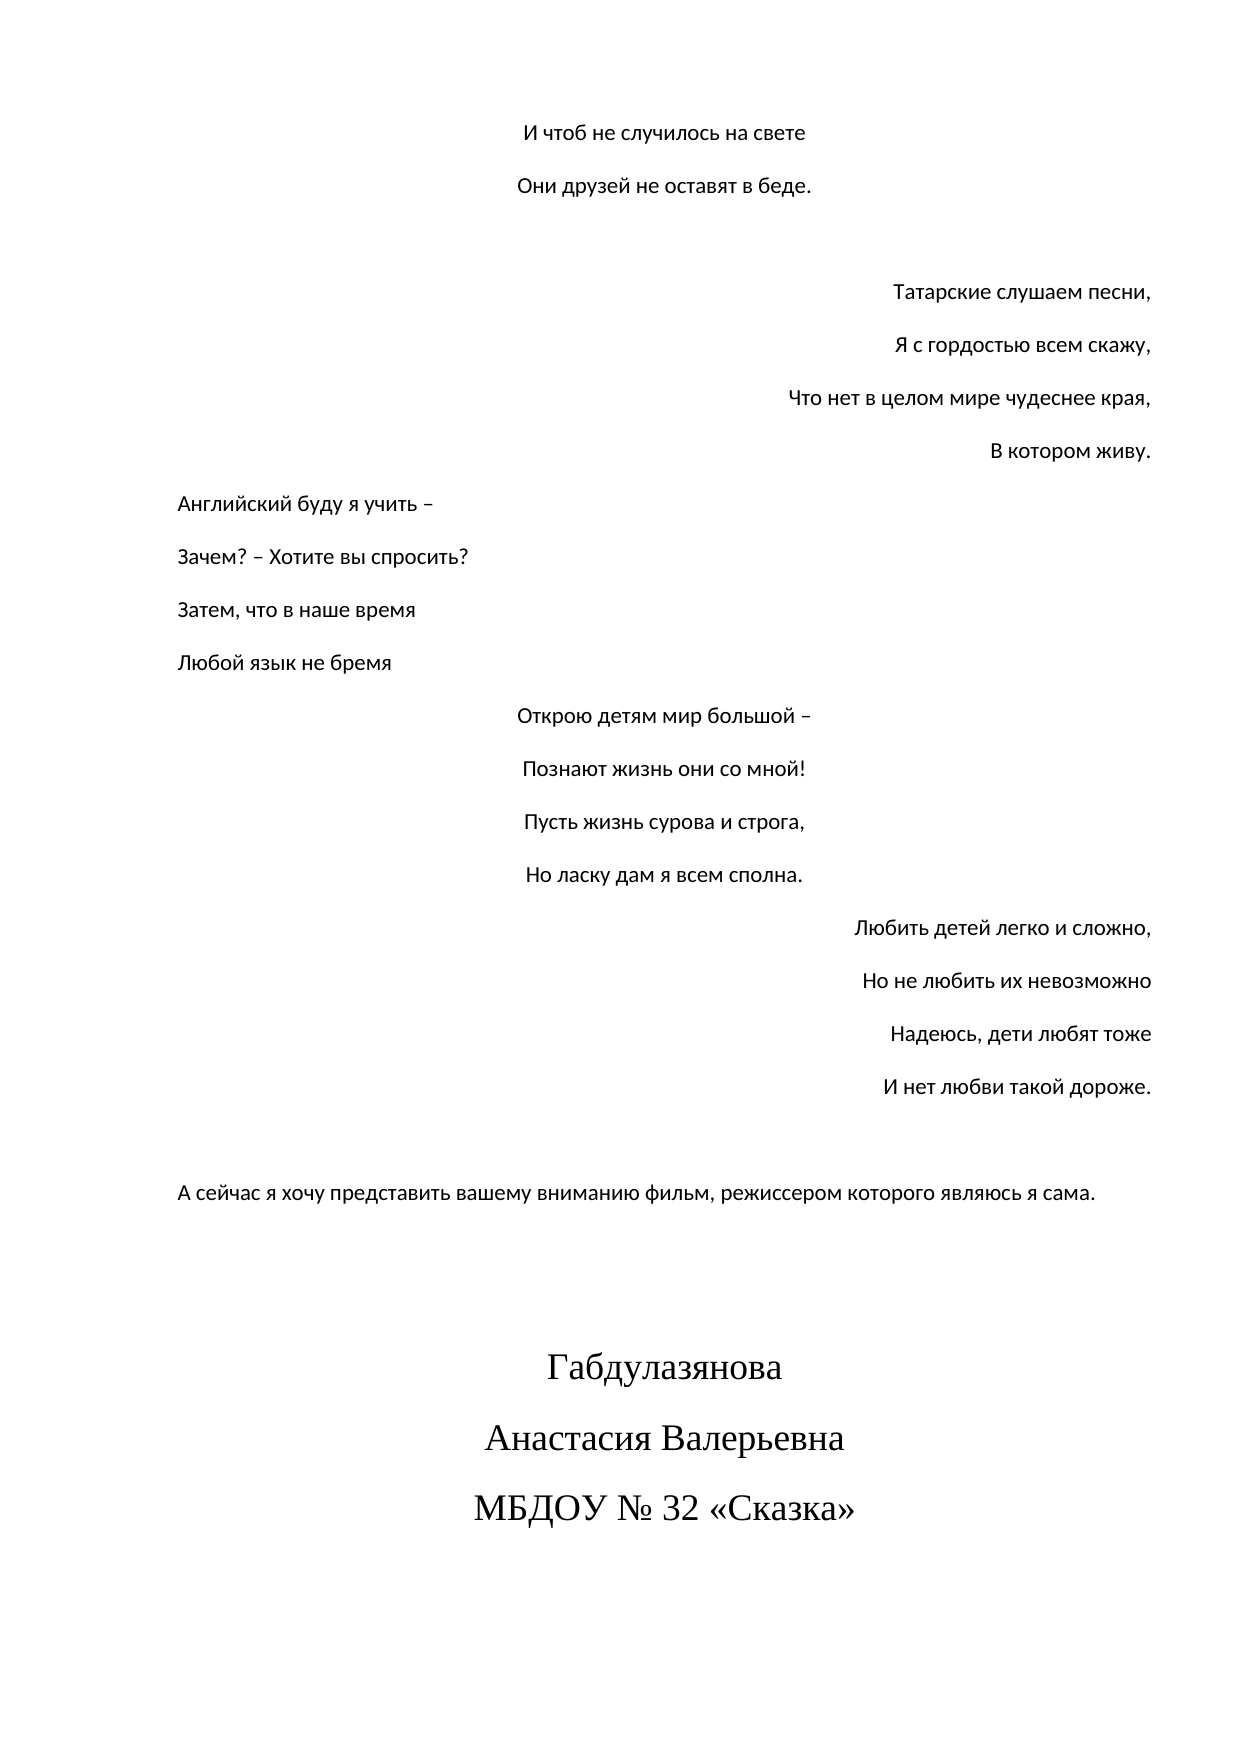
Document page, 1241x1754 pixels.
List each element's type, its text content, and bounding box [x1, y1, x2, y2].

text Но не любить их невозможно [177, 966, 1152, 994]
text Затем, что в наше время [177, 595, 1152, 623]
text Но ласку дам я всем сполна. [177, 860, 1152, 888]
text Я с гордостью всем скажу, [177, 330, 1152, 358]
text Открою детям мир большой – [177, 701, 1152, 729]
text Любить детей легко и сложно, [177, 913, 1152, 941]
text Они друзей не оставят в беде. [177, 171, 1152, 199]
text Анастасия Валерьевна [177, 1415, 1152, 1458]
text Пусть жизнь сурова и строга, [177, 807, 1152, 835]
text В котором живу. [177, 436, 1152, 464]
text Что нет в целом мире чудеснее края, [177, 383, 1152, 411]
text И чтоб не случилось на свете [177, 118, 1152, 146]
text А сейчас я хочу представить вашему вниманию фильм, режиссером которого являюсь я сама. [177, 1178, 1152, 1207]
text Английский буду я учить – [177, 489, 1152, 517]
text И нет любви такой дороже. [177, 1072, 1152, 1101]
text МБДОУ № 32 «Сказка» [177, 1486, 1152, 1529]
text Познают жизнь они со мной! [177, 754, 1152, 782]
text Габдулазянова [177, 1345, 1152, 1388]
text Надеюсь, дети любят тоже [177, 1019, 1152, 1047]
text Любой язык не бремя [177, 648, 1152, 676]
text Татарские слушаем песни, [177, 277, 1152, 305]
text Зачем? – Хотите вы спросить? [177, 542, 1152, 570]
